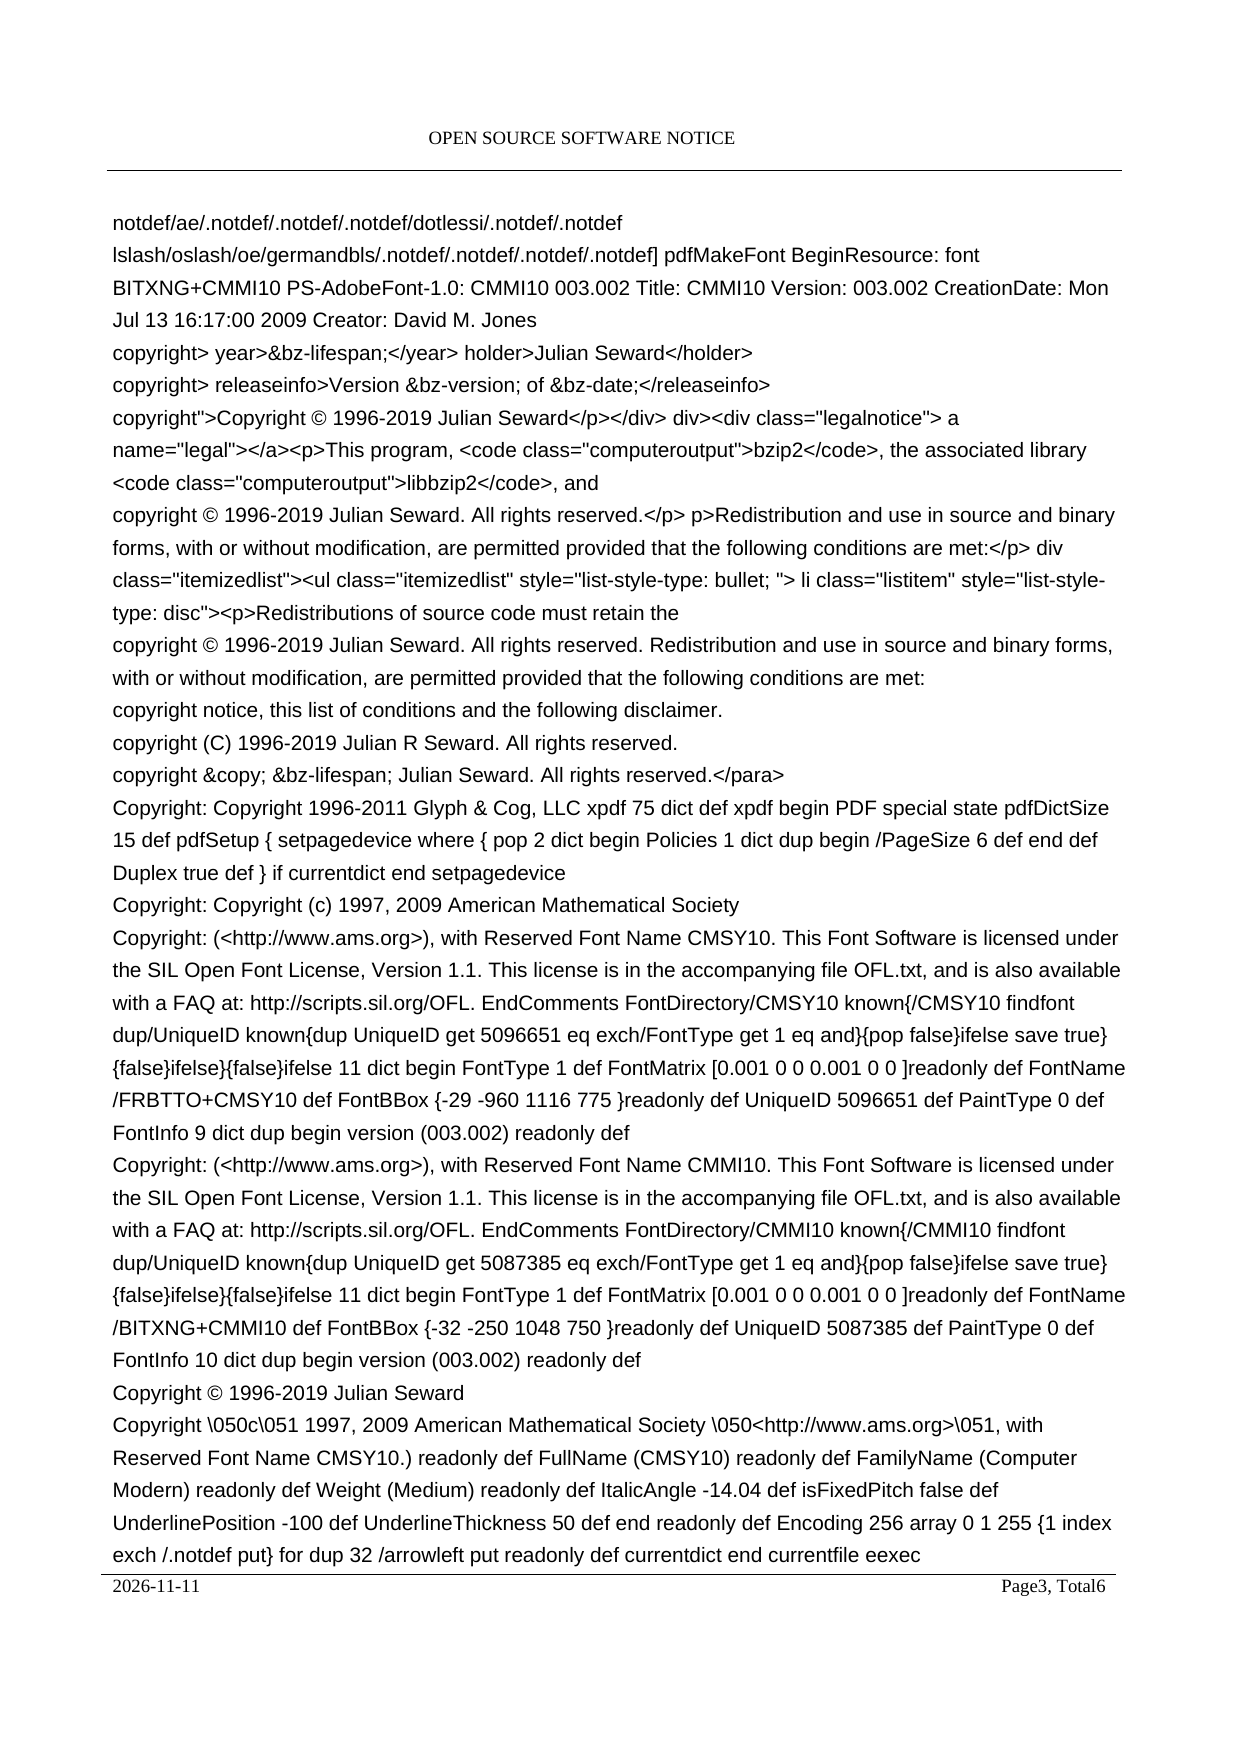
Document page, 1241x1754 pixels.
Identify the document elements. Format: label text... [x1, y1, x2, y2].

text copyright &copy; &bz-lifespan; Julian Seward. All rights reserved.</para> [112, 759, 1128, 791]
text Copyright: (<http://www.ams.org>), with Reserved Font Name CMSY10. This Font Software is licensed under the SIL Open Font License, Version 1.1. This license is in the accompanying file OFL.txt, and is also available with a FAQ at: http://scripts.sil.org/OFL. EndComments FontDirectory/CMSY10 known{/CMSY10 findfont dup/UniqueID known{dup UniqueID get 5096651 eq exch/FontType get 1 eq and}{pop false}ifelse save true}{false}ifelse}{false}ifelse 11 dict begin FontType 1 def FontMatrix [0.001 0 0 0.001 0 0 ]readonly def FontName /FRBTTO+CMSY10 def FontBBox {-29 -960 1116 775 }readonly def UniqueID 5096651 def PaintType 0 def FontInfo 9 dict dup begin version (003.002) readonly def [112, 921, 1128, 1149]
text copyright (C) 1996-2019 Julian R Seward. All rights reserved. [112, 726, 1128, 759]
text copyright> year>&bz-lifespan;</year> holder>Julian Seward</holder> [112, 336, 1128, 369]
text Copyright: Copyright (c) 1997, 2009 American Mathematical Society [112, 889, 1128, 921]
text Copyright: (<http://www.ams.org>), with Reserved Font Name CMMI10. This Font Software is licensed under the SIL Open Font License, Version 1.1. This license is in the accompanying file OFL.txt, and is also available with a FAQ at: http://scripts.sil.org/OFL. EndComments FontDirectory/CMMI10 known{/CMMI10 findfont dup/UniqueID known{dup UniqueID get 5087385 eq exch/FontType get 1 eq and}{pop false}ifelse save true}{false}ifelse}{false}ifelse 11 dict begin FontType 1 def FontMatrix [0.001 0 0 0.001 0 0 ]readonly def FontName /BITXNG+CMMI10 def FontBBox {-32 -250 1048 750 }readonly def UniqueID 5087385 def PaintType 0 def FontInfo 10 dict dup begin version (003.002) readonly def [112, 1149, 1128, 1376]
text copyright © 1996-2019 Julian Seward. All rights reserved.</p> p>Redistribution and use in source and binary forms, with or without modification, are permitted provided that the following conditions are met:</p> div class="itemizedlist"><ul class="itemizedlist" style="list-style-type: bullet; "> li class="listitem" style="list-style-type: disc"><p>Redistributions of source code must retain the [112, 499, 1128, 629]
text copyright notice, this list of conditions and the following disclaimer. [112, 694, 1128, 726]
text Copyright: Copyright 1996-2011 Glyph & Cog, LLC xpdf 75 dict def xpdf begin PDF special state pdfDictSize 15 def pdfSetup { setpagedevice where { pop 2 dict begin Policies 1 dict dup begin /PageSize 6 def end def Duplex true def } if currentdict end setpagedevice [112, 791, 1128, 889]
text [112, 206, 1128, 336]
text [112, 1409, 1128, 1571]
text copyright © 1996-2019 Julian Seward. All rights reserved. Redistribution and use in source and binary forms, with or without modification, are permitted provided that the following conditions are met: [112, 629, 1128, 694]
text copyright">Copyright © 1996-2019 Julian Seward</p></div> div><div class="legalnotice"> a name="legal"></a><p>This program, <code class="computeroutput">bzip2</code>, the associated library <code class="computeroutput">libbzip2</code>, and [112, 401, 1128, 499]
text copyright> releaseinfo>Version &bz-version; of &bz-date;</releaseinfo> [112, 369, 1128, 401]
text Copyright © 1996-2019 Julian Seward [112, 1376, 1128, 1409]
